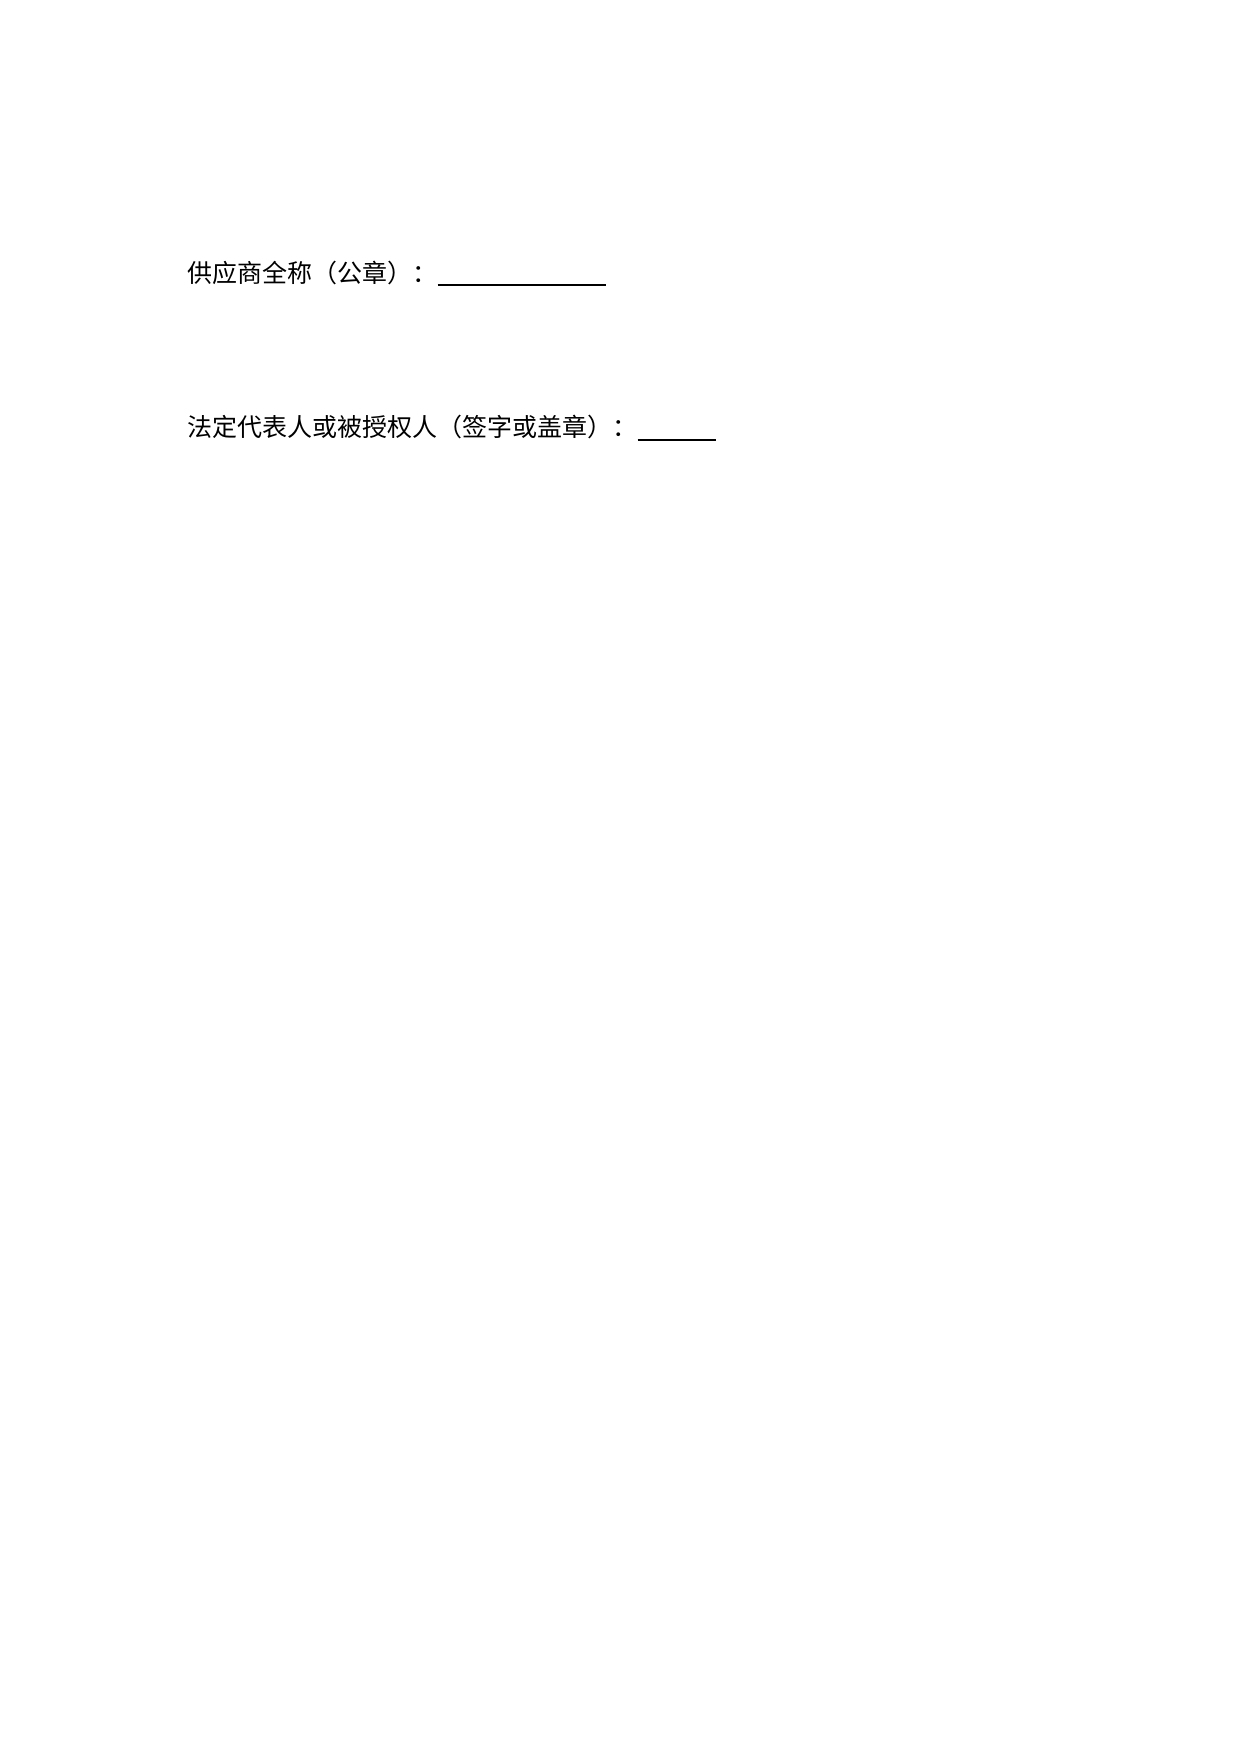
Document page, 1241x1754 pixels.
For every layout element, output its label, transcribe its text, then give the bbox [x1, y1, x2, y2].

text 法定代表人或被授权人（签字或盖章）： [187, 393, 1053, 458]
text 供应商全称（公章）： [187, 239, 1053, 304]
